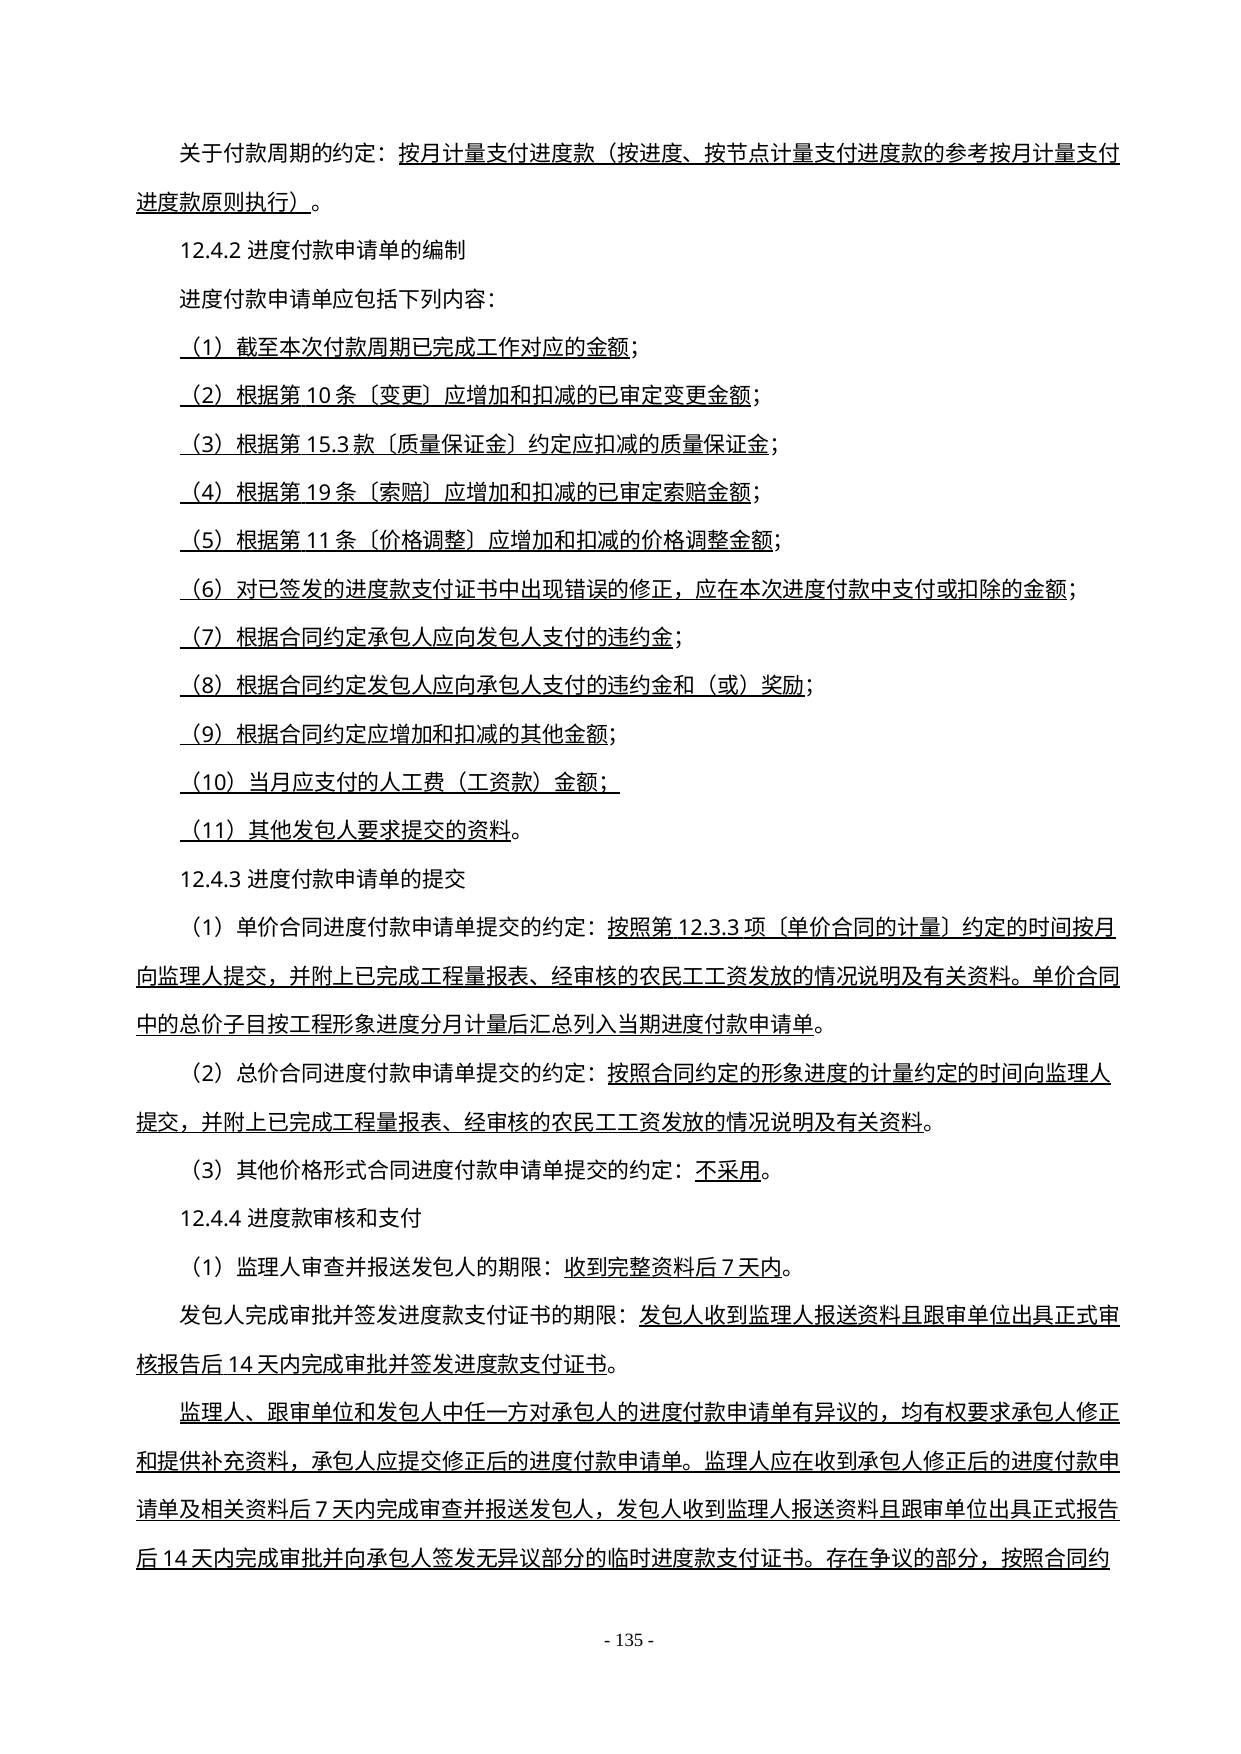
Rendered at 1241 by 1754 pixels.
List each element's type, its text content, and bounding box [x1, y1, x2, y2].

text （2）总价合同进度付款申请单提交的约定：按照合同约定的形象进度的计量约定的时间向监理人提交，并附上已完成工程量报表、经审核的农民工工资发放的情况说明及有关资料。 [136, 1055, 1122, 1137]
text （1）监理人审查并报送发包人的期限：收到完整资料后7天内。 [136, 1249, 1122, 1282]
text （2）根据第10条〔变更〕应增加和扣减的已审定变更金额； [136, 378, 1122, 410]
text （10）当月应支付的人工费（工资款）金额； [136, 764, 1122, 797]
text （1）截至本次付款周期已完成工作对应的金额； [136, 329, 1122, 362]
text 12.4.3 进度付款申请单的提交 [136, 861, 1122, 894]
text 12.4.2 进度付款申请单的编制 [136, 233, 1122, 265]
text （5）根据第11条〔价格调整〕应增加和扣减的价格调整金额； [136, 523, 1122, 555]
text 关于付款周期的约定：按月计量支付进度款（按进度、按节点计量支付进度款的参考按月计量支付进度款原则执行）。 [136, 136, 1122, 217]
text （8）根据合同约定发包人应向承包人支付的违约金和（或）奖励； [136, 668, 1122, 700]
text （9）根据合同约定应增加和扣减的其他金额； [136, 716, 1122, 749]
text 发包人完成审批并签发进度款支付证书的期限：发包人收到监理人报送资料且跟审单位出具正式审核报告后14天内完成审批并签发进度款支付证书。 [136, 1297, 1122, 1379]
text （11）其他发包人要求提交的资料。 [136, 813, 1122, 845]
text （1）单价合同进度付款申请单提交的约定：按照第12.3.3项〔单价合同的计量〕约定的时间按月向监理人提交，并附上已完成工程量报表、经审核的农民工工资发放的情况说明及有关资料。单价合同中的总价子目按工程形象进度分月计量后汇总列入当期进度付款申请单。 [136, 909, 1122, 1039]
text 12.4.4 进度款审核和支付 [136, 1201, 1122, 1233]
text （4）根据第19条〔索赔〕应增加和扣减的已审定索赔金额； [136, 474, 1122, 507]
text （3）其他价格形式合同进度付款申请单提交的约定：不采用。 [136, 1152, 1122, 1185]
text （3）根据第15.3款〔质量保证金〕约定应扣减的质量保证金； [136, 426, 1122, 459]
text 进度付款申请单应包括下列内容： [136, 281, 1122, 314]
text （6）对已签发的进度款支付证书中出现错误的修正，应在本次进度付款中支付或扣除的金额； [136, 571, 1122, 604]
text （7）根据合同约定承包人应向发包人支付的违约金； [136, 619, 1122, 652]
